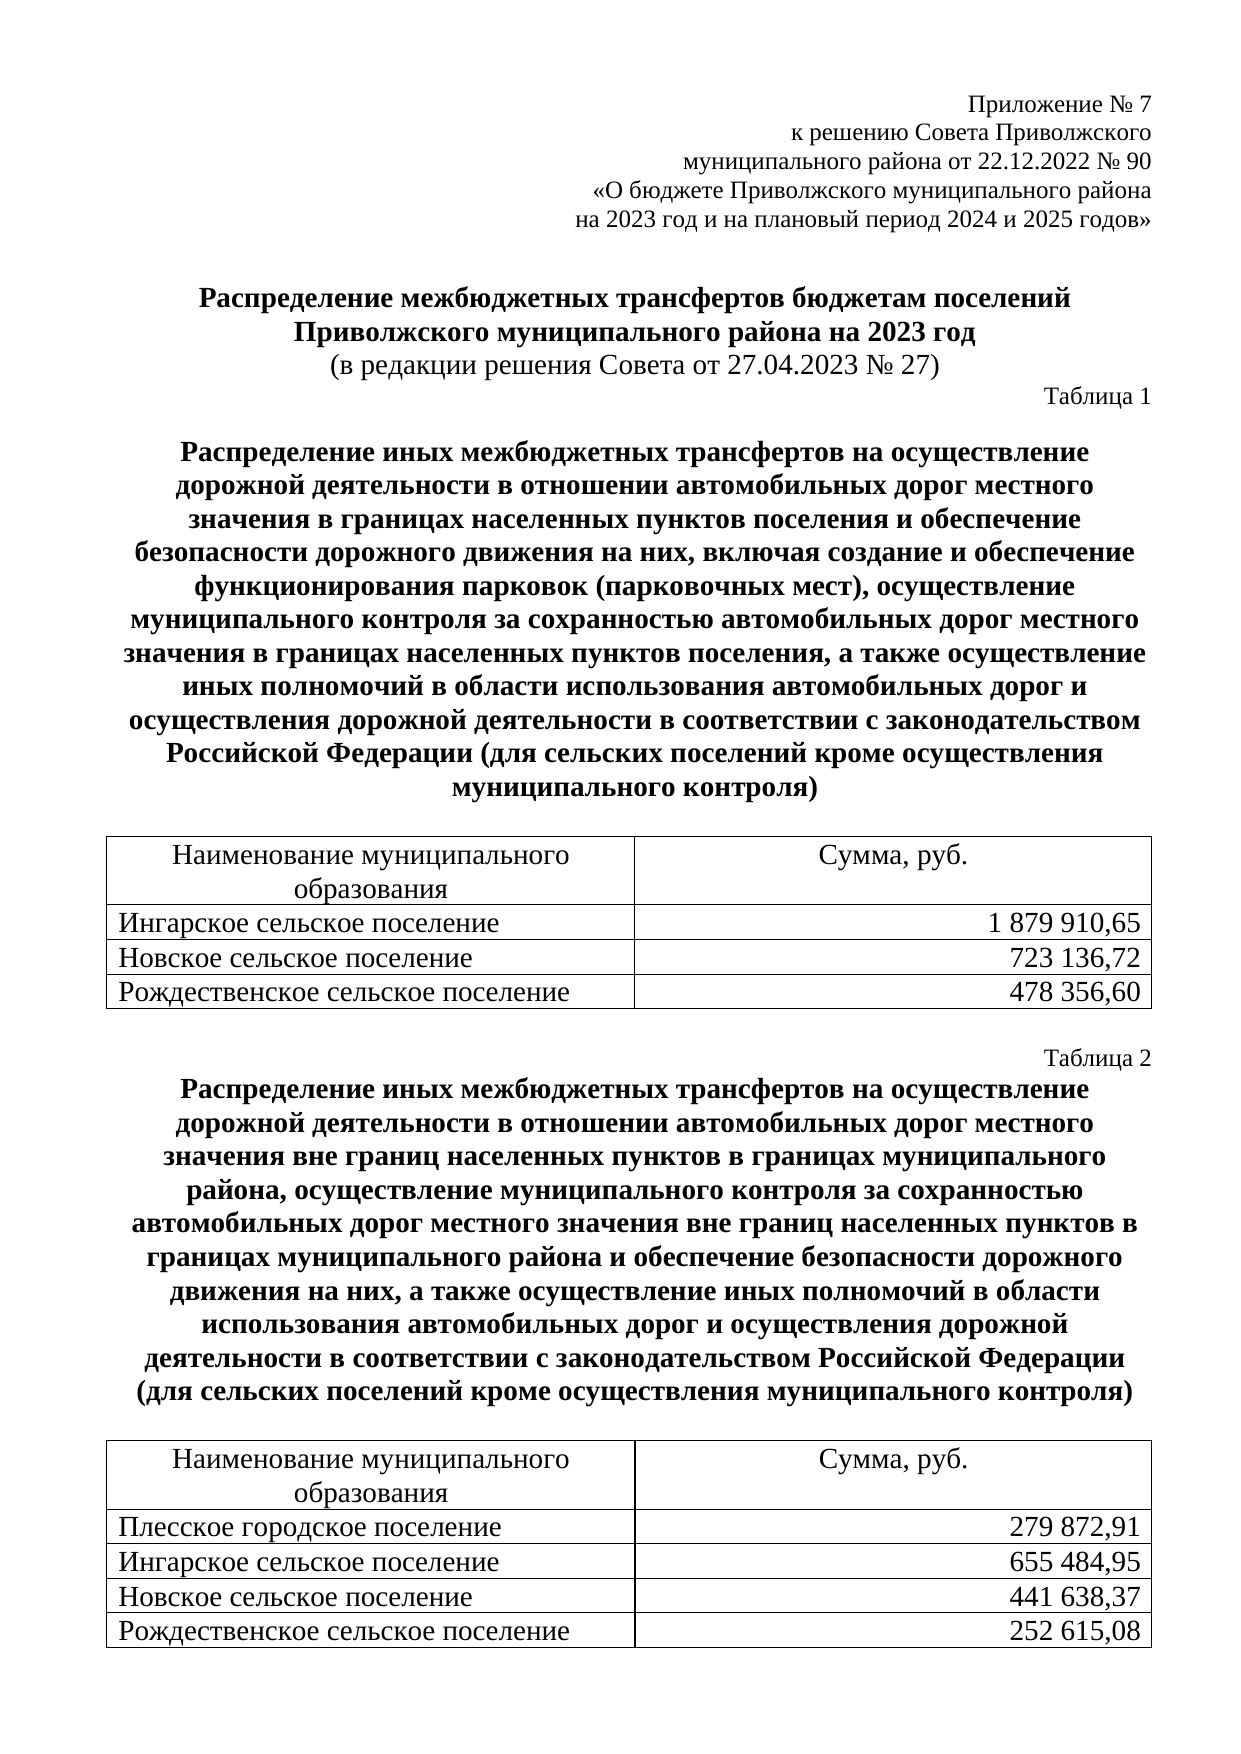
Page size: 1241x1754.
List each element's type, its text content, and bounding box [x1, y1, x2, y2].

table_cell Ингарское сельское поселение [107, 905, 634, 939]
text Приложение № 7 [118, 89, 1152, 117]
table_cell 723 136,72 [635, 940, 1151, 973]
table_cell Рождественское сельское поселение [107, 975, 634, 1008]
text Таблица 1 [118, 381, 1152, 410]
table_cell 279 872,91 [636, 1510, 1151, 1543]
text Распределение иных межбюджетных трансфертов на осуществление дорожной деятельности в отношении автомобильных дорог местного значения вне границ населенных пунктов в границах муниципального района, осуществление муниципального контроля за сохранностью автомобильных дорог местного значения вне границ населенных пунктов в границах муниципального района и обеспечение безопасности дорожного движения на них, а также осуществление иных полномочий в области использования автомобильных дорог и осуществления дорожной деятельности в соответствии с законодательством Российской Федерации (для сельских поселений кроме осуществления муниципального контроля) [118, 1071, 1152, 1407]
table_cell 655 484,95 [636, 1544, 1151, 1578]
text (в редакции решения Совета от 27.04.2023 № 27) [118, 347, 1152, 381]
table_cell Ингарское сельское поселение [107, 1544, 634, 1578]
text «О бюджете Приволжского муниципального района [118, 175, 1152, 204]
table_header Сумма, руб. [635, 837, 1151, 904]
table_cell 252 615,08 [636, 1613, 1151, 1647]
table_cell Плесское городское поселение [107, 1510, 634, 1543]
text Распределение межбюджетных трансфертов бюджетам поселений Приволжского муниципального района на 2023 год [118, 280, 1152, 347]
table_header Наименование муниципального образования [107, 1441, 634, 1508]
text Таблица 2 [118, 1043, 1152, 1071]
text Распределение иных межбюджетных трансфертов на осуществление дорожной деятельности в отношении автомобильных дорог местного значения в границах населенных пунктов поселения и обеспечение безопасности дорожного движения на них, включая создание и обеспечение функционирования парковок (парковочных мест), осуществление муниципального контроля за сохранностью автомобильных дорог местного значения в границах населенных пунктов поселения, а также осуществление иных полномочий в области использования автомобильных дорог и осуществления дорожной деятельности в соответствии с законодательством Российской Федерации (для сельских поселений кроме осуществления муниципального контроля) [118, 434, 1152, 803]
text к решению Совета Приволжского [118, 117, 1152, 146]
table_cell Новское сельское поселение [107, 940, 634, 973]
text муниципального района от 22.12.2022 № 90 [118, 146, 1152, 175]
table_cell 478 356,60 [635, 975, 1151, 1008]
table_header Сумма, руб. [636, 1441, 1151, 1508]
table_cell Новское сельское поселение [107, 1579, 634, 1612]
table_cell 1 879 910,65 [635, 905, 1151, 939]
table_cell Рождественское сельское поселение [107, 1613, 634, 1647]
table_cell 441 638,37 [636, 1579, 1151, 1612]
text на 2023 год и на плановый период 2024 и 2025 годов» [118, 204, 1152, 232]
table_header Наименование муниципального образования [107, 837, 634, 904]
